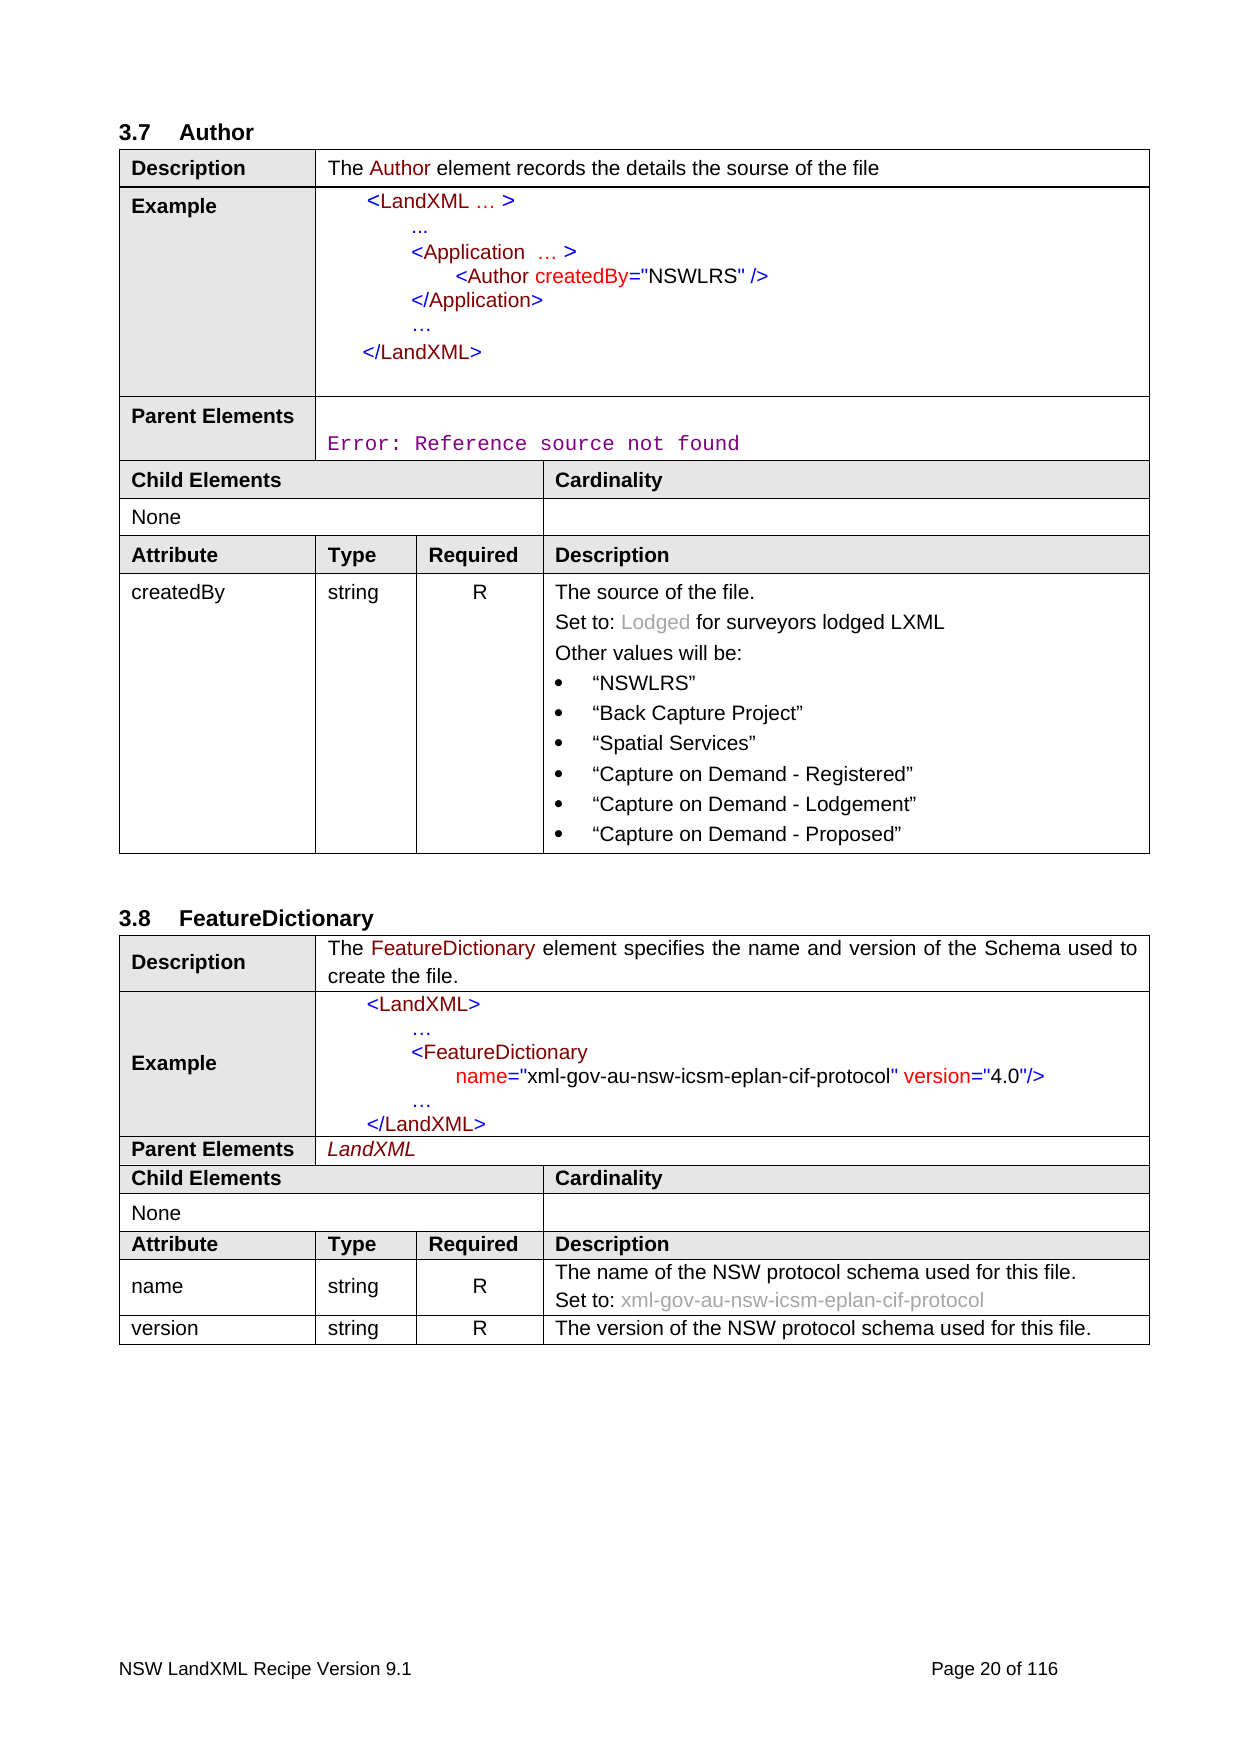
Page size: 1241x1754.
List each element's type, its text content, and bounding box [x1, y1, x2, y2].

table_cell R [417, 1316, 543, 1344]
table_cell Child Elements [120, 1166, 543, 1193]
table_cell name [120, 1260, 315, 1315]
table_cell R [417, 1260, 543, 1315]
table_cell createdBy [120, 574, 315, 852]
table_cell Attribute [120, 1232, 315, 1259]
table_header The FeatureDictionary element specifies the name and version of the Schema used to create the file. [316, 936, 1149, 991]
table_cell R [417, 574, 543, 852]
table_cell 3.6 Application [316, 397, 1149, 460]
table_cell Required [417, 1232, 543, 1259]
table_cell The version of the NSW protocol schema used for this file. [544, 1316, 1149, 1344]
table_cell None [120, 499, 543, 535]
table_cell string [316, 1316, 416, 1344]
table_cell Child Elements [120, 461, 543, 498]
table_cell Type [316, 1232, 416, 1259]
table_cell Cardinality [544, 461, 1149, 498]
subtitle 3.7 Author [119, 119, 1123, 145]
subtitle 3.8 FeatureDictionary [119, 905, 1123, 931]
table_cell Type [316, 536, 416, 573]
table_cell The source of the file. Set to: Lodged for surveyors lodged LXML Other values will be: “NSWLRS” “Back Capture Project” “Spatial Services” “Capture on Demand - Registered” “Capture on Demand - Lodgement” “Capture on Demand - Proposed” [544, 574, 1149, 852]
table_cell Attribute [120, 536, 315, 573]
table_header Description [120, 936, 315, 991]
table_cell <LandXML> … <FeatureDictionary name="xml-gov-au-nsw-icsm-eplan-cif-protocol" version="4.0"/> … </LandXML> [316, 992, 1149, 1136]
table_cell Required [417, 536, 543, 573]
table_cell Parent Elements [120, 397, 315, 460]
table_cell The name of the NSW protocol schema used for this file. Set to: xml-gov-au-nsw-icsm-eplan-cif-protocol [544, 1260, 1149, 1315]
table_cell version [120, 1316, 315, 1344]
table_cell [544, 1194, 1149, 1231]
table_header Description [120, 150, 315, 186]
table_cell <LandXML … > ... <Application … > <Author createdBy="NSWLRS" /> </Application> … </LandXML> [316, 188, 1149, 396]
table_cell [544, 499, 1149, 535]
table_cell Description [544, 1232, 1149, 1259]
table_cell Example [120, 992, 315, 1136]
table_cell LandXML [316, 1137, 1149, 1164]
table_cell None [120, 1194, 543, 1231]
table_cell string [316, 574, 416, 852]
table_cell Parent Elements [120, 1137, 315, 1164]
table_cell Cardinality [544, 1166, 1149, 1193]
table_cell Description [544, 536, 1149, 573]
table_header The Author element records the details the sourse of the file [316, 150, 1149, 186]
table_cell string [316, 1260, 416, 1315]
table_cell Example [120, 188, 315, 396]
